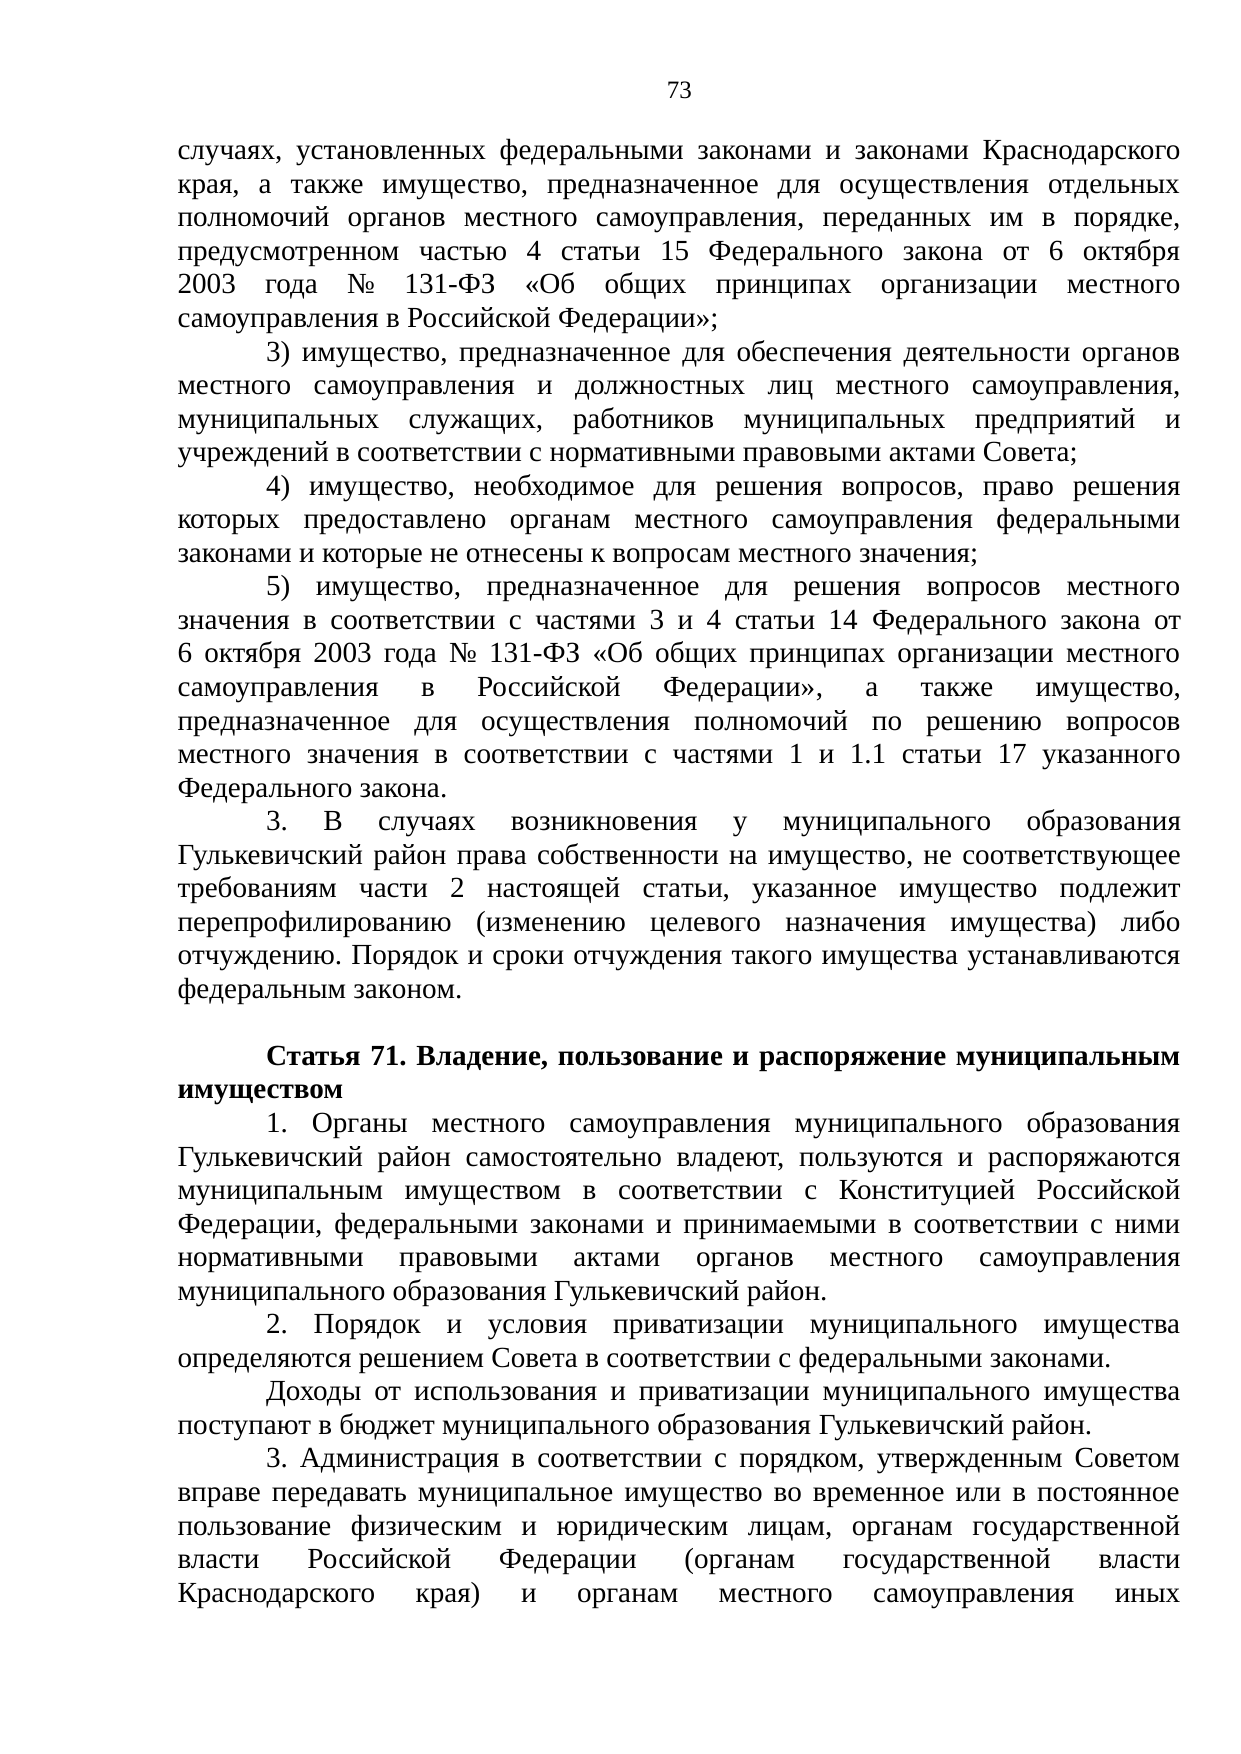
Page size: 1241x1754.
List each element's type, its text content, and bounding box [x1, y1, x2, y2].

text Статья 71. Владение, пользование и распоряжение муниципальным имуществом [177, 1038, 1181, 1105]
text 2. Порядок и условия приватизации муниципального имущества определяются решением Совета в соответствии с федеральными законами. [177, 1306, 1181, 1373]
text Доходы от использования и приватизации муниципального имущества поступают в бюджет муниципального образования Гулькевичский район. [177, 1373, 1181, 1441]
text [177, 1441, 1181, 1608]
text 3) имущество, предназначенное для обеспечения деятельности органов местного самоуправления и должностных лиц местного самоуправления, муниципальных служащих, работников муниципальных предприятий и учреждений в соответствии с нормативными правовыми актами Совета; [177, 334, 1181, 468]
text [177, 132, 1181, 334]
text 3. В случаях возникновения у муниципального образования Гулькевичский район права собственности на имущество, не соответствующее требованиям части 2 настоящей статьи, указанное имущество подлежит перепрофилированию (изменению целевого назначения имущества) либо отчуждению. Порядок и сроки отчуждения такого имущества устанавливаются федеральным законом. [177, 803, 1181, 1004]
text 1. Органы местного самоуправления муниципального образования Гулькевичский район самостоятельно владеют, пользуются и распоряжаются муниципальным имуществом в соответствии с Конституцией Российской Федерации, федеральными законами и принимаемыми в соответствии с ними нормативными правовыми актами органов местного самоуправления муниципального образования Гулькевичский район. [177, 1105, 1181, 1306]
text 5) имущество, предназначенное для решения вопросов местного значения в соответствии с частями 3 и 4 статьи 14 Федерального закона от 6 октября 2003 года № 131-ФЗ «Об общих принципах организации местного самоуправления в Российской Федерации», а также имущество, предназначенное для осуществления полномочий по решению вопросов местного значения в соответствии с частями 1 и 1.1 статьи 17 указанного Федерального закона. [177, 568, 1181, 803]
text 4) имущество, необходимое для решения вопросов, право решения которых предоставлено органам местного самоуправления федеральными законами и которые не отнесены к вопросам местного значения; [177, 468, 1181, 568]
